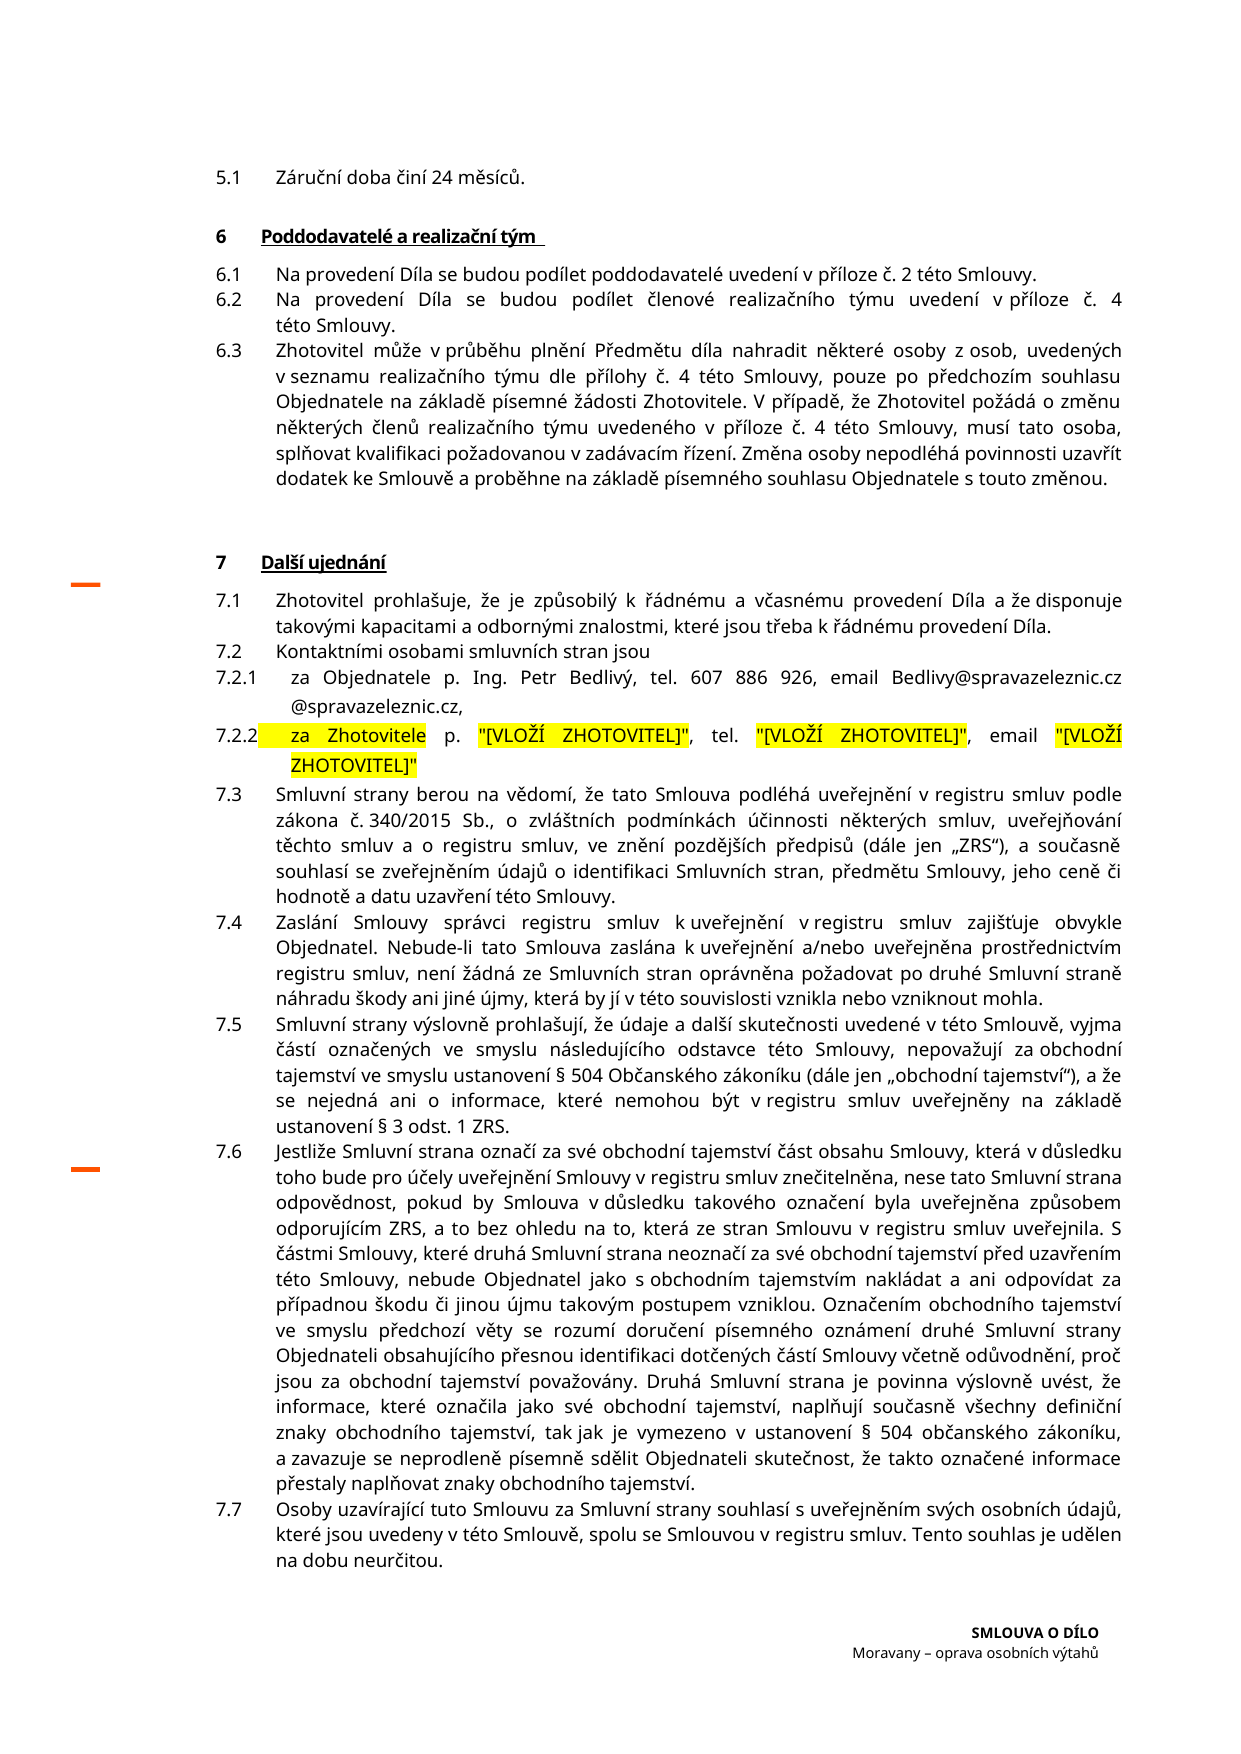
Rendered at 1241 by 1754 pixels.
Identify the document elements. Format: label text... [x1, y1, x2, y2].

subtitle Další ujednání [216, 550, 1122, 575]
subtitle za Zhotovitele p. "[VLOŽÍ ZHOTOVITEL]", tel. "[VLOŽÍ ZHOTOVITEL]", email "[VLOŽÍ ZHOTOVITEL]" [216, 723, 1122, 778]
subtitle Zaslání Smlouvy správci registru smluv k uveřejnění v registru smluv zajišťuje obvykle Objednatel. Nebude-li tato Smlouva zaslána k uveřejnění a/nebo uveřejněna prostřednictvím registru smluv, není žádná ze Smluvních stran oprávněna požadovat po druhé Smluvní straně náhradu škody ani jiné újmy, která by jí v této souvislosti vznikla nebo vzniknout mohla. [216, 909, 1122, 1011]
subtitle Zhotovitel prohlašuje, že je způsobilý k řádnému a včasnému provedení Díla a že disponuje takovými kapacitami a odbornými znalostmi, které jsou třeba k řádnému provedení Díla. [216, 588, 1122, 639]
subtitle za Objednatele p. Ing. Petr Bedlivý, tel. 607 886 926, email Bedlivy@spravazeleznic.cz @spravazeleznic.cz, [216, 664, 1122, 719]
subtitle Smluvní strany berou na vědomí, že tato Smlouva podléhá uveřejnění v registru smluv podle zákona č. 340/2015 Sb., o zvláštních podmínkách účinnosti některých smluv, uveřejňování těchto smluv a o registru smluv, ve znění pozdějších předpisů (dále jen „ZRS“), a současně souhlasí se zveřejněním údajů o identifikaci Smluvních stran, předmětu Smlouvy, jeho ceně či hodnotě a datu uzavření této Smlouvy. [216, 781, 1122, 909]
subtitle Na provedení Díla se budou podílet poddodavatelé uvedení v příloze č. 2 této Smlouvy. [216, 261, 1122, 287]
subtitle Kontaktními osobami smluvních stran jsou [216, 639, 1122, 664]
subtitle Osoby uzavírající tuto Smlouvu za Smluvní strany souhlasí s uveřejněním svých osobních údajů, které jsou uvedeny v této Smlouvě, spolu se Smlouvou v registru smluv. Tento souhlas je udělen na dobu neurčitou. [216, 1496, 1122, 1572]
subtitle Na provedení Díla se budou podílet členové realizačního týmu uvedení v příloze č. 4 této Smlouvy. [216, 287, 1122, 338]
subtitle Záruční doba činí 24 měsíců. [216, 164, 1122, 190]
subtitle Zhotovitel může v průběhu plnění Předmětu díla nahradit některé osoby z osob, uvedených v seznamu realizačního týmu dle přílohy č. 4 této Smlouvy, pouze po předchozím souhlasu Objednatele na základě písemné žádosti Zhotovitele. V případě, že Zhotovitel požádá o změnu některých členů realizačního týmu uvedeného v příloze č. 4 této Smlouvy, musí tato osoba, splňovat kvalifikaci požadovanou v zadávacím řízení. Změna osoby nepodléhá povinnosti uzavřít dodatek ke Smlouvě a proběhne na základě písemného souhlasu Objednatele s touto změnou. [216, 338, 1122, 491]
subtitle Poddodavatelé a realizační tým [216, 223, 1122, 249]
subtitle Jestliže Smluvní strana označí za své obchodní tajemství část obsahu Smlouvy, která v důsledku toho bude pro účely uveřejnění Smlouvy v registru smluv znečitelněna, nese tato Smluvní strana odpovědnost, pokud by Smlouva v důsledku takového označení byla uveřejněna způsobem odporujícím ZRS, a to bez ohledu na to, která ze stran Smlouvu v registru smluv uveřejnila. S částmi Smlouvy, které druhá Smluvní strana neoznačí za své obchodní tajemství před uzavřením této Smlouvy, nebude Objednatel jako s obchodním tajemstvím nakládat a ani odpovídat za případnou škodu či jinou újmu takovým postupem vzniklou. Označením obchodního tajemství ve smyslu předchozí věty se rozumí doručení písemného oznámení druhé Smluvní strany Objednateli obsahujícího přesnou identifikaci dotčených částí Smlouvy včetně odůvodnění, proč jsou za obchodní tajemství považovány. Druhá Smluvní strana je povinna výslovně uvést, že informace, které označila jako své obchodní tajemství, naplňují současně všechny definiční znaky obchodního tajemství, tak jak je vymezeno v ustanovení § 504 občanského zákoníku, a zavazuje se neprodleně písemně sdělit Objednateli skutečnost, že takto označené informace přestaly naplňovat znaky obchodního tajemství. [216, 1139, 1122, 1496]
subtitle Smluvní strany výslovně prohlašují, že údaje a další skutečnosti uvedené v této Smlouvě, vyjma částí označených ve smyslu následujícího odstavce této Smlouvy, nepovažují za obchodní tajemství ve smyslu ustanovení § 504 Občanského zákoníku (dále jen „obchodní tajemství“), a že se nejedná ani o informace, které nemohou být v registru smluv uveřejněny na základě ustanovení § 3 odst. 1 ZRS. [216, 1011, 1122, 1139]
